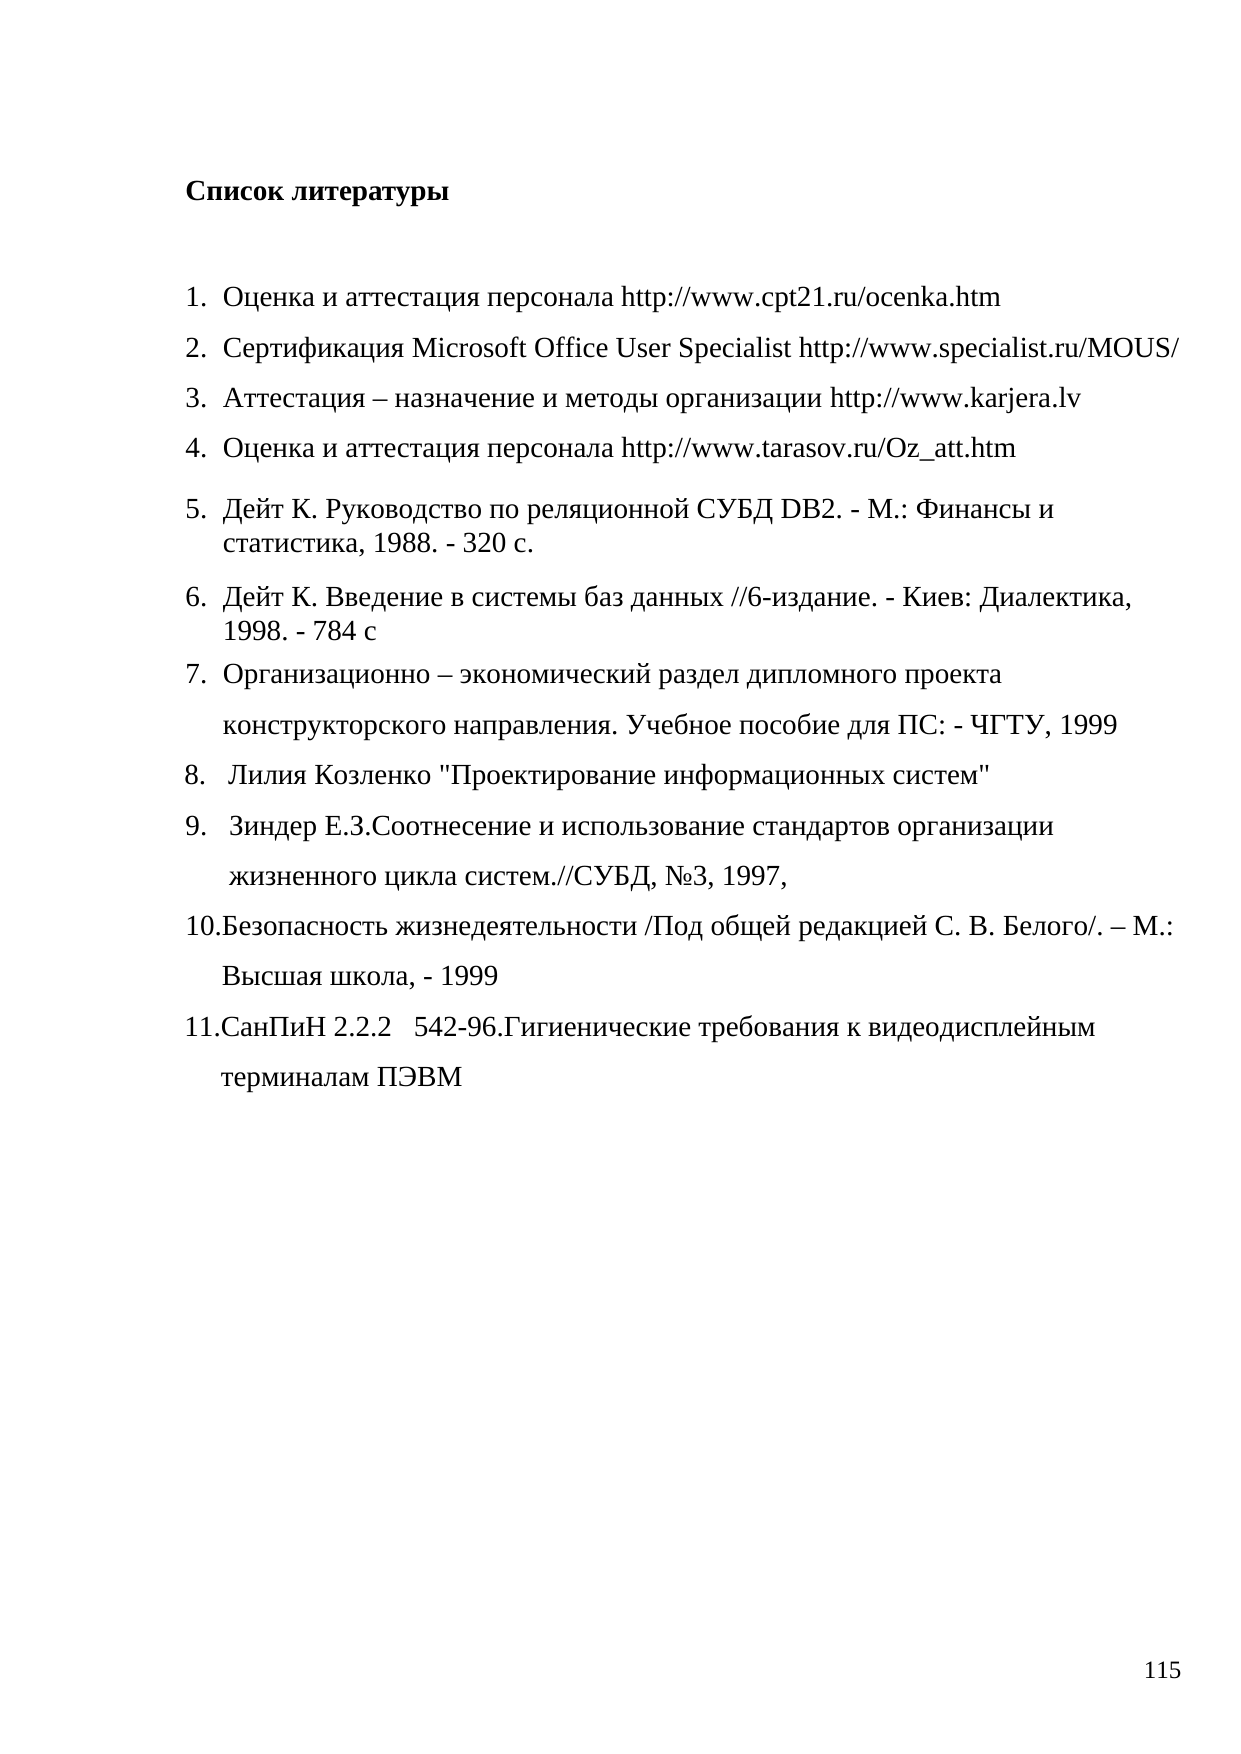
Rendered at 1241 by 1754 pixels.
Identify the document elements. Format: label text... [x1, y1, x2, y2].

list Дейт К. Руководство по реляционной СУБД DB2. - М.: Финансы и статистика, 1988. - 320 с. [185, 491, 1181, 558]
list Организационно – экономический раздел дипломного проекта конструкторского направления. Учебное пособие для ПС: - ЧГТУ, 1999 [185, 657, 1181, 741]
list Аттестация – назначение и методы организации http://www.karjera.lv [185, 380, 1181, 414]
text Высшая школа, - 1999 [185, 958, 1181, 992]
text жизненного цикла систем.//СУБД, №3, 1997, [148, 858, 1181, 891]
text 11.СанПиН 2.2.2 542-96.Гигиенические требования к видеодисплейным [148, 1009, 1181, 1042]
list Дейт К. Введение в системы баз данных //6-издание. - Киев: Диалектика, 1998. - 784 с [185, 579, 1181, 646]
text 10.Безопасность жизнедеятельности /Под общей редакцией С. В. Белого/. – М.: [185, 908, 1181, 942]
list Сертификация Microsoft Office User Specialist http://www.specialist.ru/MOUS/ [185, 330, 1181, 363]
text 8. Лилия Козленко "Проектирование информационных систем" [148, 757, 1181, 791]
text 9. Зиндер Е.З.Соотнесение и использование стандартов организации [148, 808, 1181, 841]
text терминалам ПЭВМ [148, 1059, 1181, 1093]
list Оценка и аттестация персонала http://www.tarasov.ru/Oz_att.htm [185, 431, 1181, 464]
subtitle Список литературы [148, 173, 1181, 206]
list Оценка и аттестация персонала http://www.cpt21.ru/ocenka.htm [185, 279, 1181, 313]
